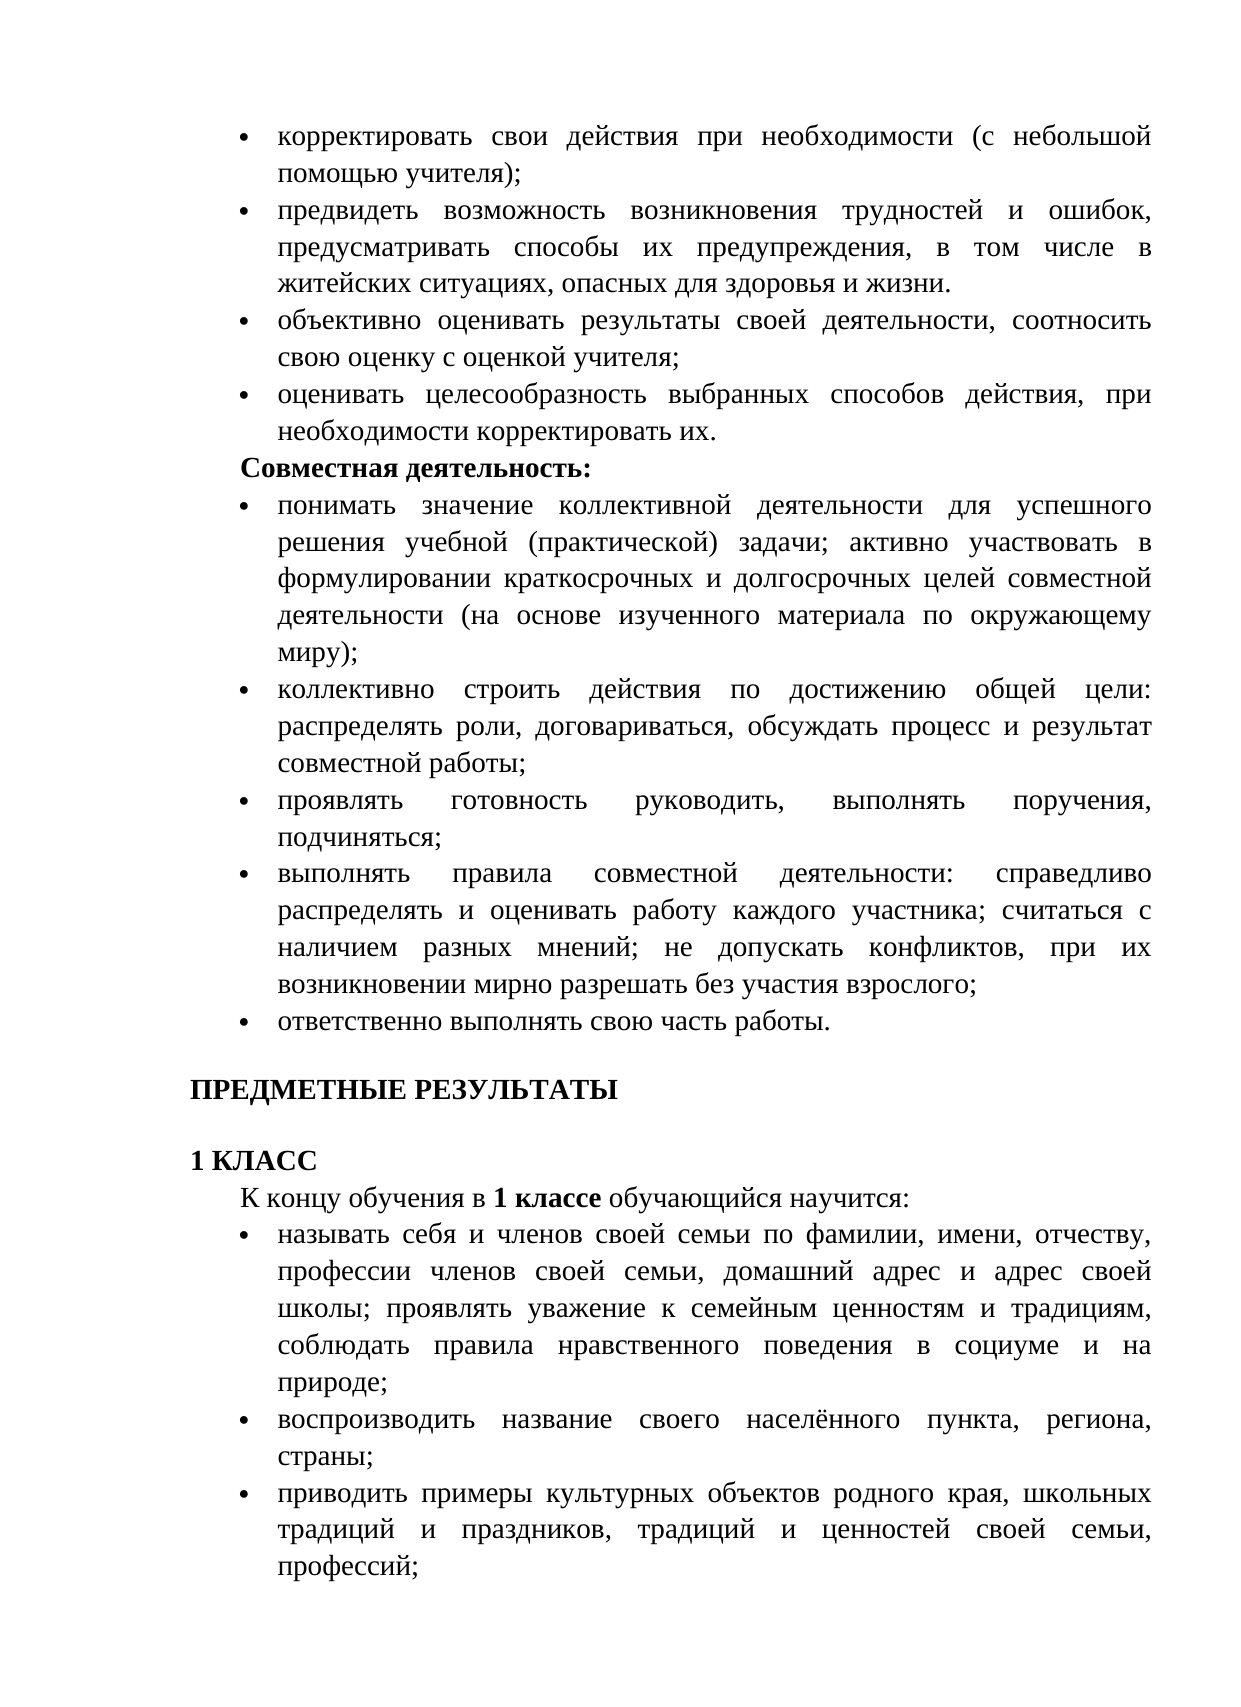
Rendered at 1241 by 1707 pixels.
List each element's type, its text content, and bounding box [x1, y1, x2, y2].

list воспроизводить название своего населённого пункта, региона, страны; [240, 1401, 1152, 1471]
list выполнять правила совместной деятельности: справедливо распределять и оценивать работу каждого участника; считаться с наличием разных мнений; не допускать конфликтов, при их возникновении мирно разрешать без участия взрослого; [240, 856, 1152, 1000]
text ПРЕДМЕТНЫЕ РЕЗУЛЬТАТЫ [190, 1072, 1152, 1106]
list понимать значение коллективной деятельности для успешного решения учебной (практической) задачи; активно участвовать в формулировании краткосрочных и долгосрочных целей совместной деятельности (на основе изученного материала по окружающему миру); [240, 487, 1152, 668]
list предвидеть возможность возникновения трудностей и ошибок, предусматривать способы их предупреждения, в том числе в житейских ситуациях, опасных для здоровья и жизни. [240, 192, 1152, 299]
list приводить примеры культурных объектов родного края, школьных традиций и праздников, традиций и ценностей своей семьи, профессий; [240, 1475, 1152, 1582]
list проявлять готовность руководить, выполнять поручения, подчиняться; [240, 782, 1152, 852]
text 1 КЛАСС [190, 1143, 1152, 1176]
list называть себя и членов своей семьи по фамилии, имени, отчеству, профессии членов своей семьи, домашний адрес и адрес своей школы; проявлять уважение к семейным ценностям и традициям, соблюдать правила нравственного поведения в социуме и на природе; [240, 1217, 1152, 1398]
list коллективно строить действия по достижению общей цели: распределять роли, договариваться, обсуждать процесс и результат совместной работы; [240, 671, 1152, 778]
list ответственно выполнять свою часть работы. [240, 1003, 1152, 1037]
text К концу обучения в 1 классе обучающийся научится: [177, 1180, 1152, 1213]
list оценивать целесообразность выбранных способов действия, при необходимости корректировать их. [240, 376, 1152, 447]
list объективно оценивать результаты своей деятельности, соотносить свою оценку с оценкой учителя; [240, 302, 1152, 373]
list корректировать свои действия при необходимости (с небольшой помощью учителя); [240, 118, 1152, 188]
text Совместная деятельность: [177, 450, 1152, 483]
